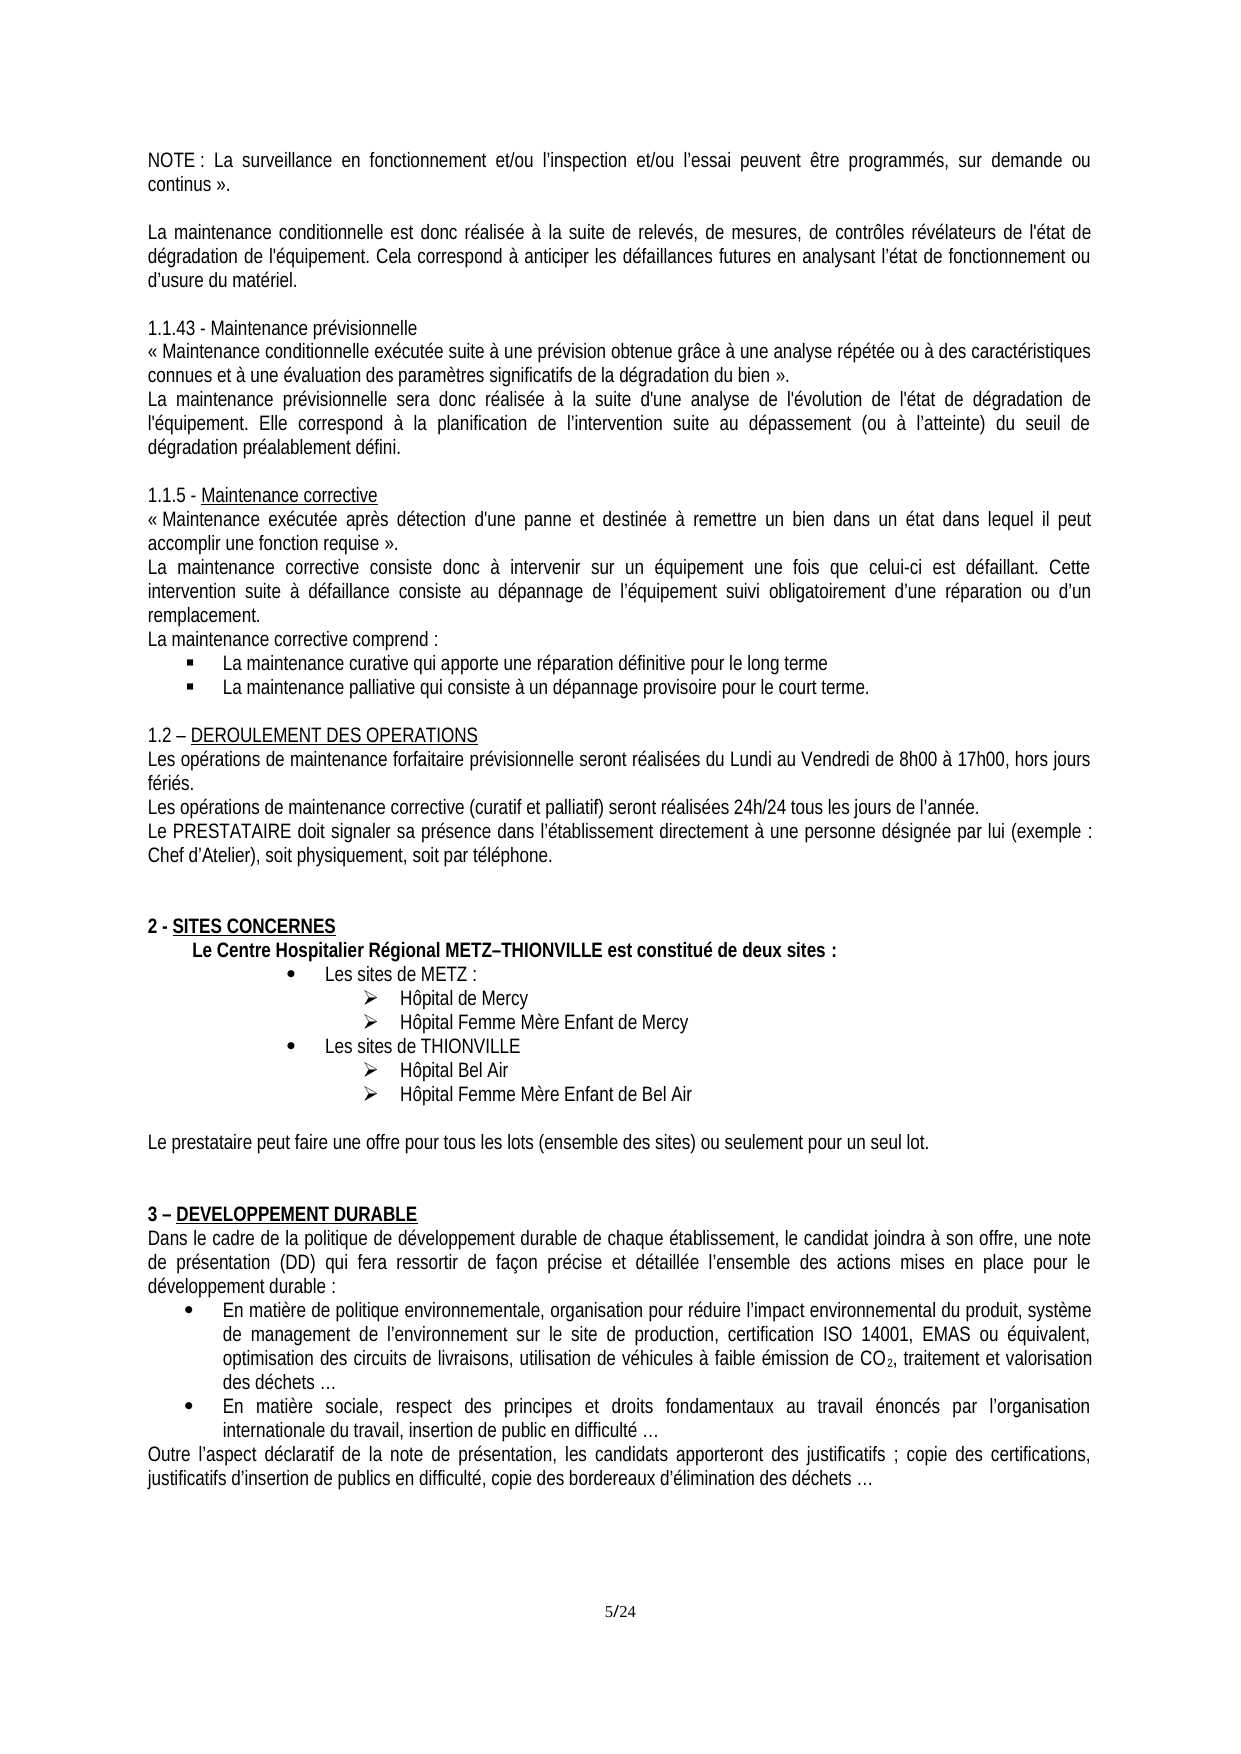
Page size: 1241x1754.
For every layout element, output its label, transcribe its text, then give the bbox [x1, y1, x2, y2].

list La maintenance curative qui apporte une réparation définitive pour le long terme [185, 651, 1092, 675]
text La maintenance corrective consiste donc à intervenir sur un équipement une fois que celui-ci est défaillant. Cette intervention suite à défaillance consiste au dépannage de l’équipement suivi obligatoirement d’une réparation ou d’un remplacement. [148, 555, 1092, 627]
text 2 - SITES CONCERNES [148, 914, 1092, 938]
text La maintenance prévisionnelle sera donc réalisée à la suite d'une analyse de l'évolution de l'état de dégradation de l'équipement. Elle correspond à la planification de l’intervention suite au dépassement (ou à l’atteinte) du seuil de dégradation préalablement défini. [148, 387, 1092, 459]
text « Maintenance conditionnelle exécutée suite à une prévision obtenue grâce à une analyse répétée ou à des caractéristiques connues et à une évaluation des paramètres significatifs de la dégradation du bien ». [148, 339, 1092, 387]
list Hôpital Femme Mère Enfant de Mercy [362, 1010, 1092, 1034]
text 1.2 – DEROULEMENT DES OPERATIONS [148, 723, 1092, 747]
text Le prestataire peut faire une offre pour tous les lots (ensemble des sites) ou seulement pour un seul lot. [148, 1130, 1092, 1154]
text Le Centre Hospitalier Régional METZ–THIONVILLE est constitué de deux sites : [192, 938, 1092, 962]
list Hôpital Bel Air [362, 1058, 1092, 1082]
text Les opérations de maintenance corrective (curatif et palliatif) seront réalisées 24h/24 tous les jours de l’année. [148, 794, 1092, 818]
list Les sites de METZ : [287, 962, 1092, 986]
list Hôpital de Mercy [362, 986, 1092, 1010]
list En matière sociale, respect des principes et droits fondamentaux au travail énoncés par l’organisation internationale du travail, insertion de public en difficulté … [185, 1393, 1092, 1441]
text Le PRESTATAIRE doit signaler sa présence dans l’établissement directement à une personne désignée par lui (exemple : Chef d’Atelier), soit physiquement, soit par téléphone. [148, 818, 1092, 866]
list La maintenance palliative qui consiste à un dépannage provisoire pour le court terme. [185, 675, 1092, 699]
text La maintenance conditionnelle est donc réalisée à la suite de relevés, de mesures, de contrôles révélateurs de l'état de dégradation de l'équipement. Cela correspond à anticiper les défaillances futures en analysant l’état de fonctionnement ou d’usure du matériel. [148, 219, 1092, 291]
text 3 – DEVELOPPEMENT DURABLE [148, 1202, 1092, 1226]
text 1.1.43 - Maintenance prévisionnelle [148, 315, 1092, 339]
list En matière de politique environnementale, organisation pour réduire l’impact environnemental du produit, système de management de l’environnement sur le site de production, certification ISO 14001, EMAS ou équivalent, optimisation des circuits de livraisons, utilisation de véhicules à faible émission de CO2, traitement et valorisation des déchets … [185, 1298, 1092, 1393]
text NOTE : La surveillance en fonctionnement et/ou l’inspection et/ou l’essai peuvent être programmés, sur demande ou continus ». [148, 148, 1092, 196]
list Hôpital Femme Mère Enfant de Bel Air [362, 1082, 1092, 1106]
text 1.1.5 - Maintenance corrective [148, 483, 1092, 507]
text Les opérations de maintenance forfaitaire prévisionnelle seront réalisées du Lundi au Vendredi de 8h00 à 17h00, hors jours fériés. [148, 747, 1092, 794]
text Dans le cadre de la politique de développement durable de chaque établissement, le candidat joindra à son offre, une note de présentation (DD) qui fera ressortir de façon précise et détaillée l’ensemble des actions mises en place pour le développement durable : [148, 1226, 1092, 1298]
list Les sites de THIONVILLE [287, 1034, 1092, 1058]
text « Maintenance exécutée après détection d'une panne et destinée à remettre un bien dans un état dans lequel il peut accomplir une fonction requise ». [148, 507, 1092, 555]
text Outre l’aspect déclaratif de la note de présentation, les candidats apporteront des justificatifs ; copie des certifications, justificatifs d’insertion de publics en difficulté, copie des bordereaux d’élimination des déchets … [148, 1441, 1092, 1489]
text La maintenance corrective comprend : [148, 627, 1092, 651]
